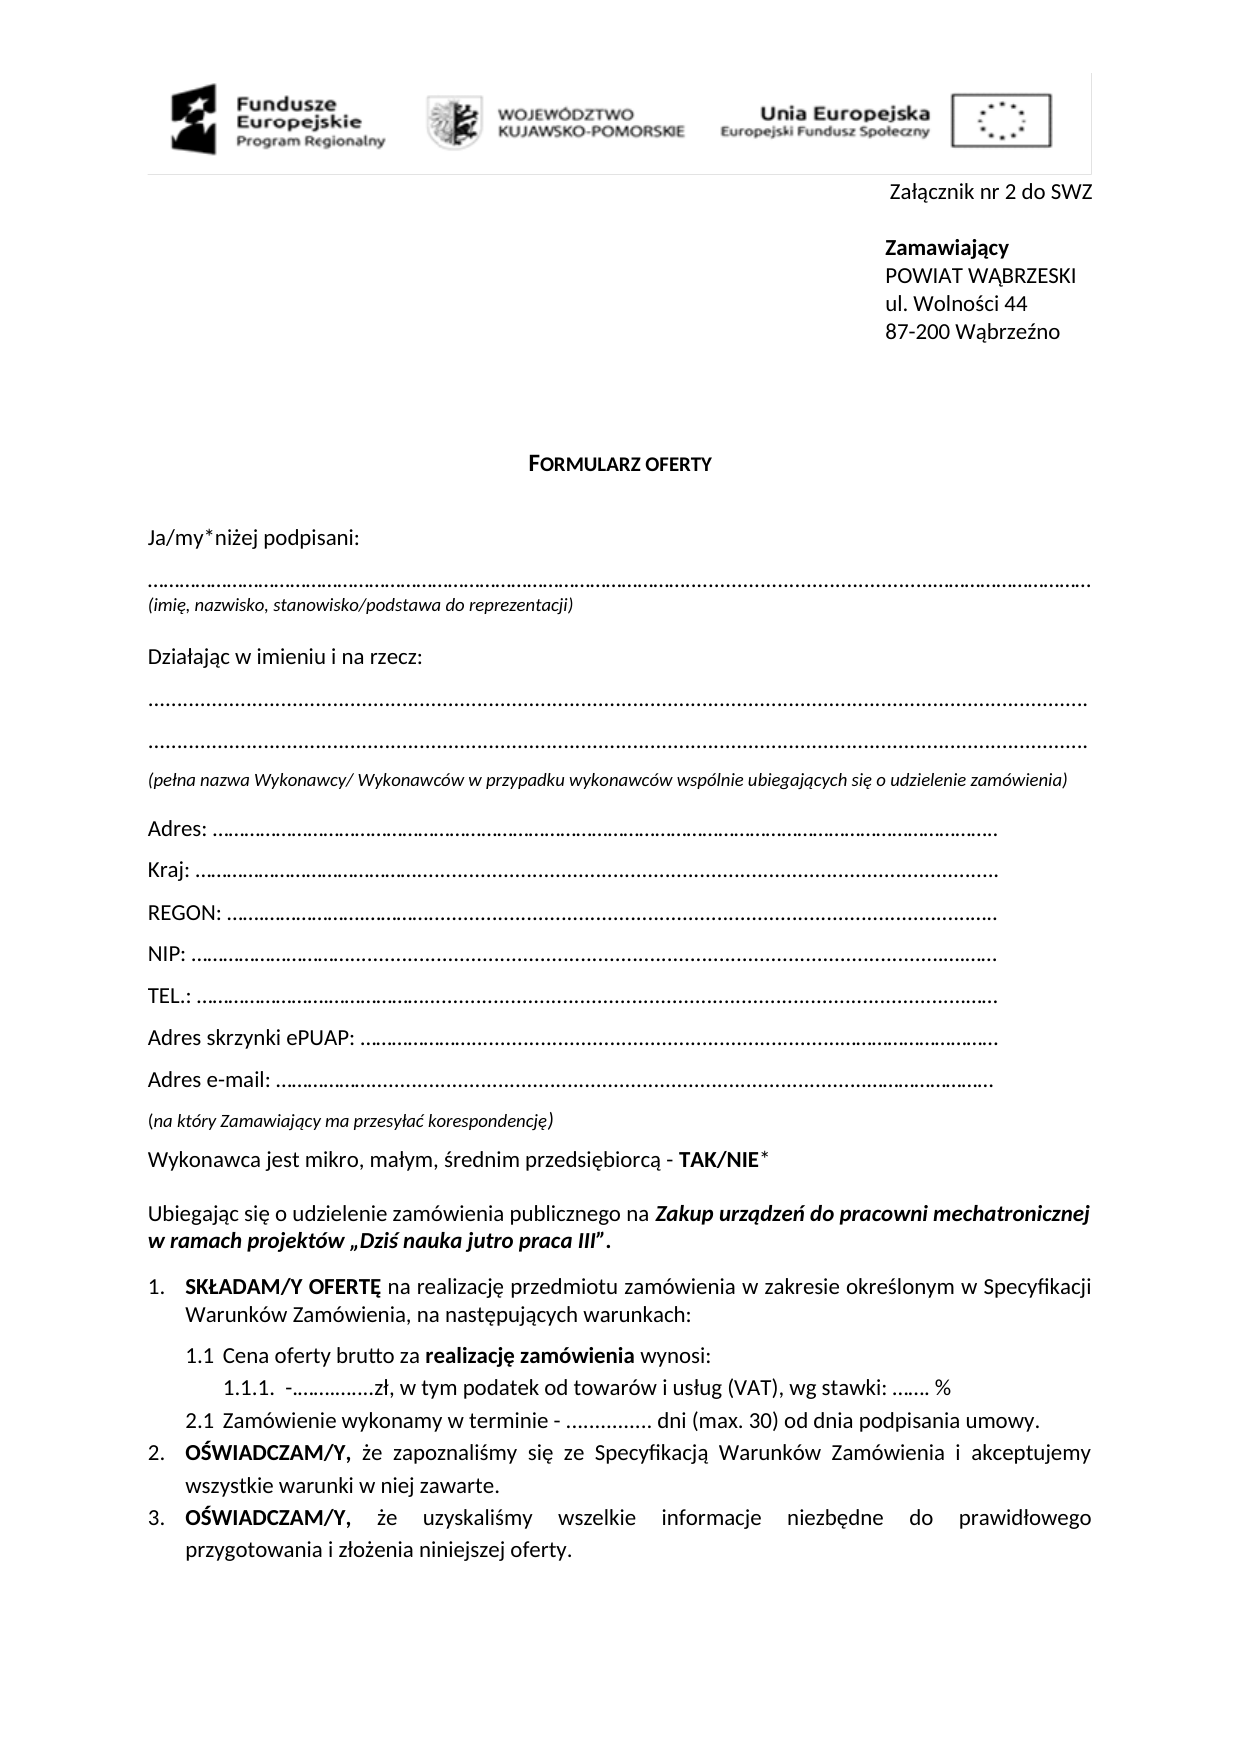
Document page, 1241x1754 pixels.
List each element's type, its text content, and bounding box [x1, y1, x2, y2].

text Załącznik nr 2 do SWZ [148, 178, 1093, 205]
list Zamówienie wykonamy w terminie - ............... dni (max. 30) od dnia podpisania umowy. [185, 1406, 1093, 1434]
list SKŁADAM/Y OFERTĘ na realizację przedmiotu zamówienia w zakresie określonym w Specyfikacji Warunków Zamówienia, na następujących warunkach: [148, 1272, 1093, 1328]
list OŚWIADCZAM/Y, że zapoznaliśmy się ze Specyfikacją Warunków Zamówienia i akceptujemy wszystkie warunki w niej zawarte. [148, 1438, 1093, 1499]
text (imię, nazwisko, stanowisko/podstawa do reprezentacji) [148, 593, 1093, 616]
text 87-200 Wąbrzeźno [811, 317, 1093, 346]
text Ja/my*niżej podpisani: [148, 523, 1093, 552]
list Cena oferty brutto za realizację zamówienia wynosi: [185, 1341, 1093, 1369]
text (pełna nazwa Wykonawcy/ Wykonawców w przypadku wykonawców wspólnie ubiegających się o udzielenie zamówienia) [148, 768, 1093, 791]
text Adres e-mail: ………………......................................................................................…………………… [148, 1066, 1093, 1093]
text Zamawiający [811, 233, 1093, 261]
text Ubiegając się o udzielenie zamówienia publicznego na Zakup urządzeń do pracowni mechatronicznej w ramach projektów „Dziś nauka jutro praca III”. [148, 1199, 1093, 1255]
text ................................................................................................................................................................... [148, 684, 1093, 712]
text Kraj: ……………………………………..................................................................................................... [148, 856, 1093, 884]
text TEL.: …………………….………………..............................................................................................…… [148, 982, 1093, 1009]
text Wykonawca jest mikro, małym, średnim przedsiębiorcą - TAK/NIE* [148, 1146, 1093, 1174]
text REGON: …….……………….…………..............................................................................................….. [148, 898, 1093, 926]
text Adres skrzynki ePUAP: …………………................................................................………………………… [148, 1023, 1093, 1052]
text NIP: ………………………….......................................................................................................….…… [148, 939, 1093, 968]
text FORMULARZ OFERTY [148, 447, 1093, 478]
text Adres: ………………………………………………………………………………………………………………………………….. [148, 814, 1093, 842]
text Działając w imieniu i na rzecz: [148, 642, 1093, 670]
text 1.1.1. -.…….…....zł, w tym podatek od towarów i usług (VAT), wg stawki: ……. % [223, 1373, 1093, 1401]
text (na który Zamawiający ma przesyłać korespondencję) [148, 1107, 1093, 1133]
text ul. Wolności 44 [811, 289, 1093, 317]
text ................................................................................................................................................................... [148, 726, 1093, 754]
text POWIAT WĄBRZESKI [811, 261, 1093, 289]
picture [147, 73, 1093, 178]
list OŚWIADCZAM/Y, że uzyskaliśmy wszelkie informacje niezbędne do prawidłowego przygotowania i złożenia niniejszej oferty. [148, 1503, 1093, 1563]
text …………………………………………………………………………………………...........................................………………………… [148, 566, 1093, 593]
